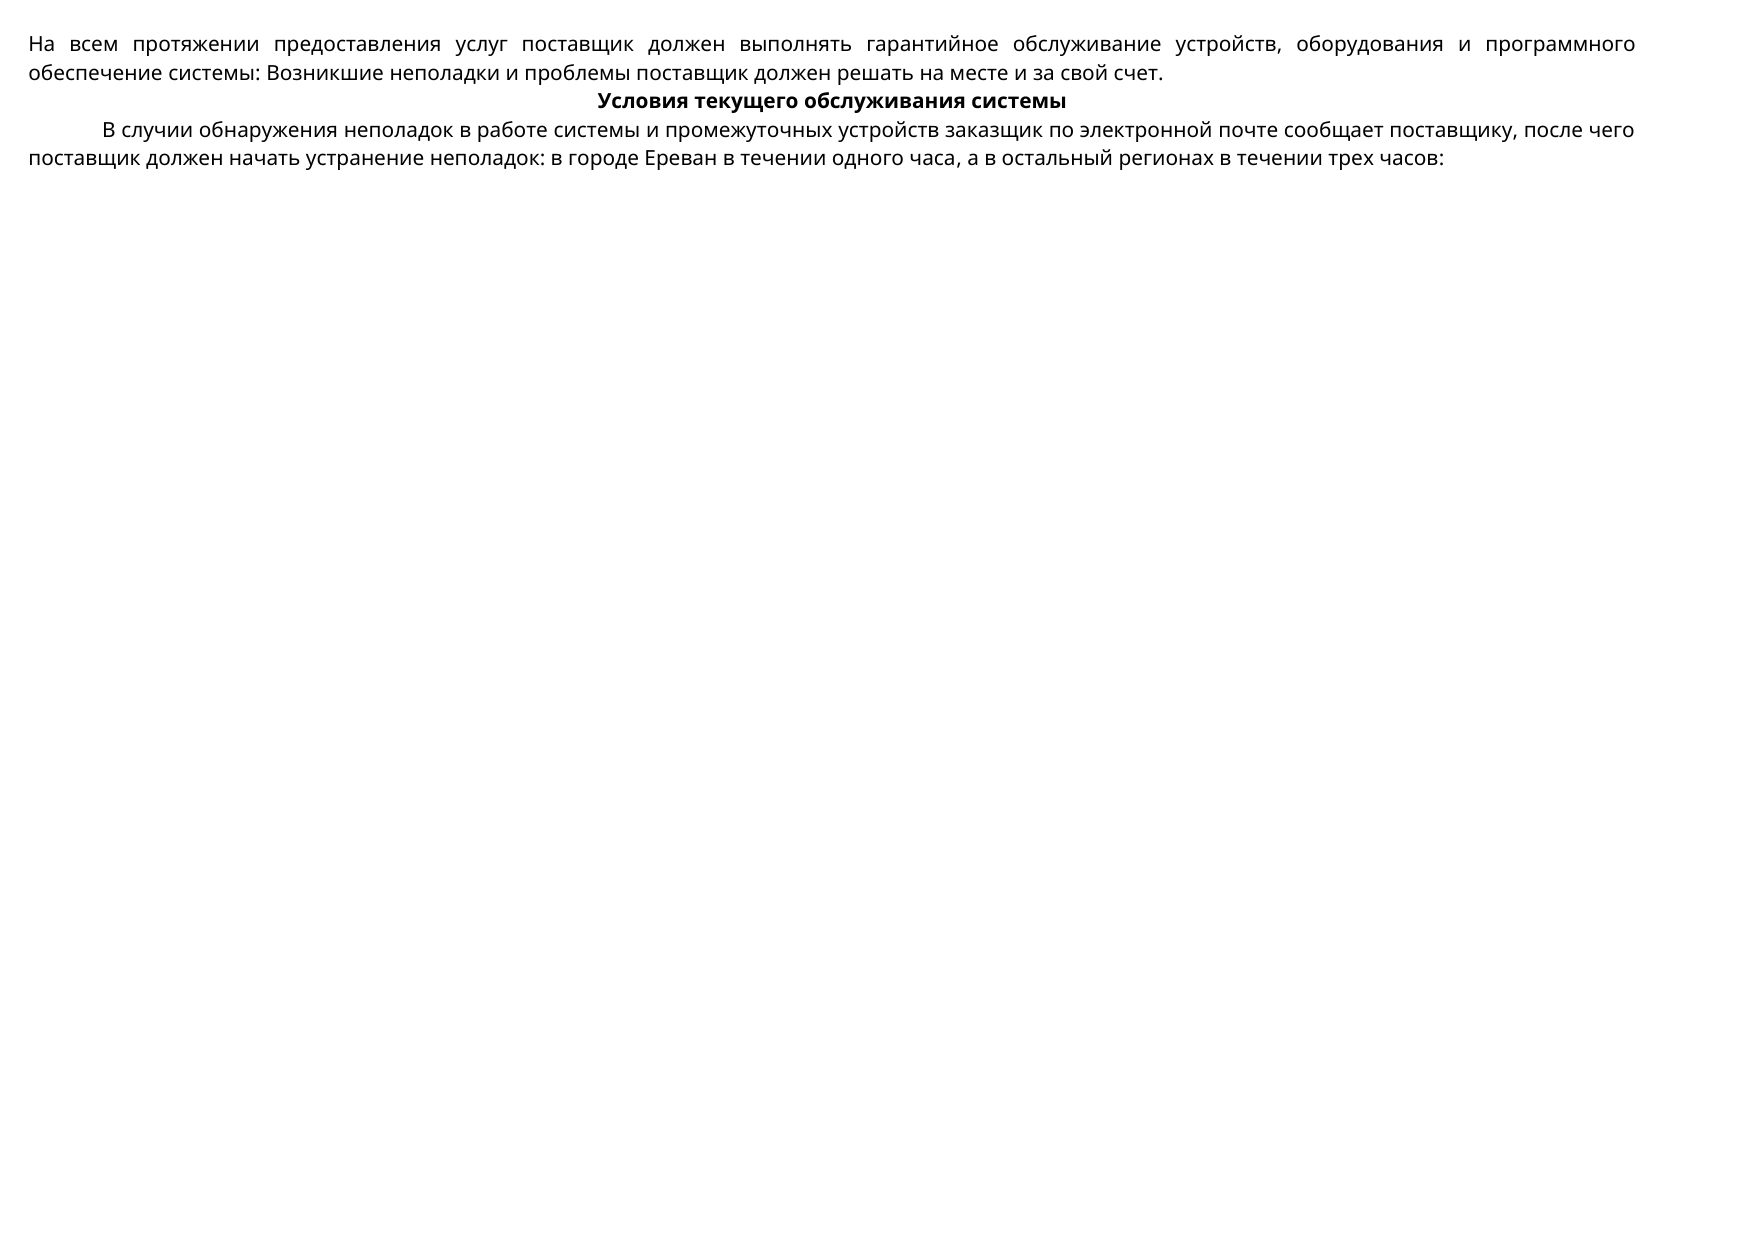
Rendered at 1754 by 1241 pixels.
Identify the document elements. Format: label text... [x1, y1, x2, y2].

text На всем протяжении предоставления услуг поставщик должен выполнять гарантийное обслуживание устройств, оборудования и программного обеспечение системы: Возникшие неполадки и проблемы поставщик должен решать на месте и за свой счет. [28, 29, 1636, 86]
text В случии обнаружения неполадок в работе системы и промежуточных устройств заказщик по электронной почте сообщает поставщику, после чего поставщик должен начать устранение неполадок: в городе Ереван в течении одного часа, а в остальный регионах в течении трех часов: [28, 115, 1636, 172]
text Условия текущего обслуживания системы [28, 86, 1636, 115]
